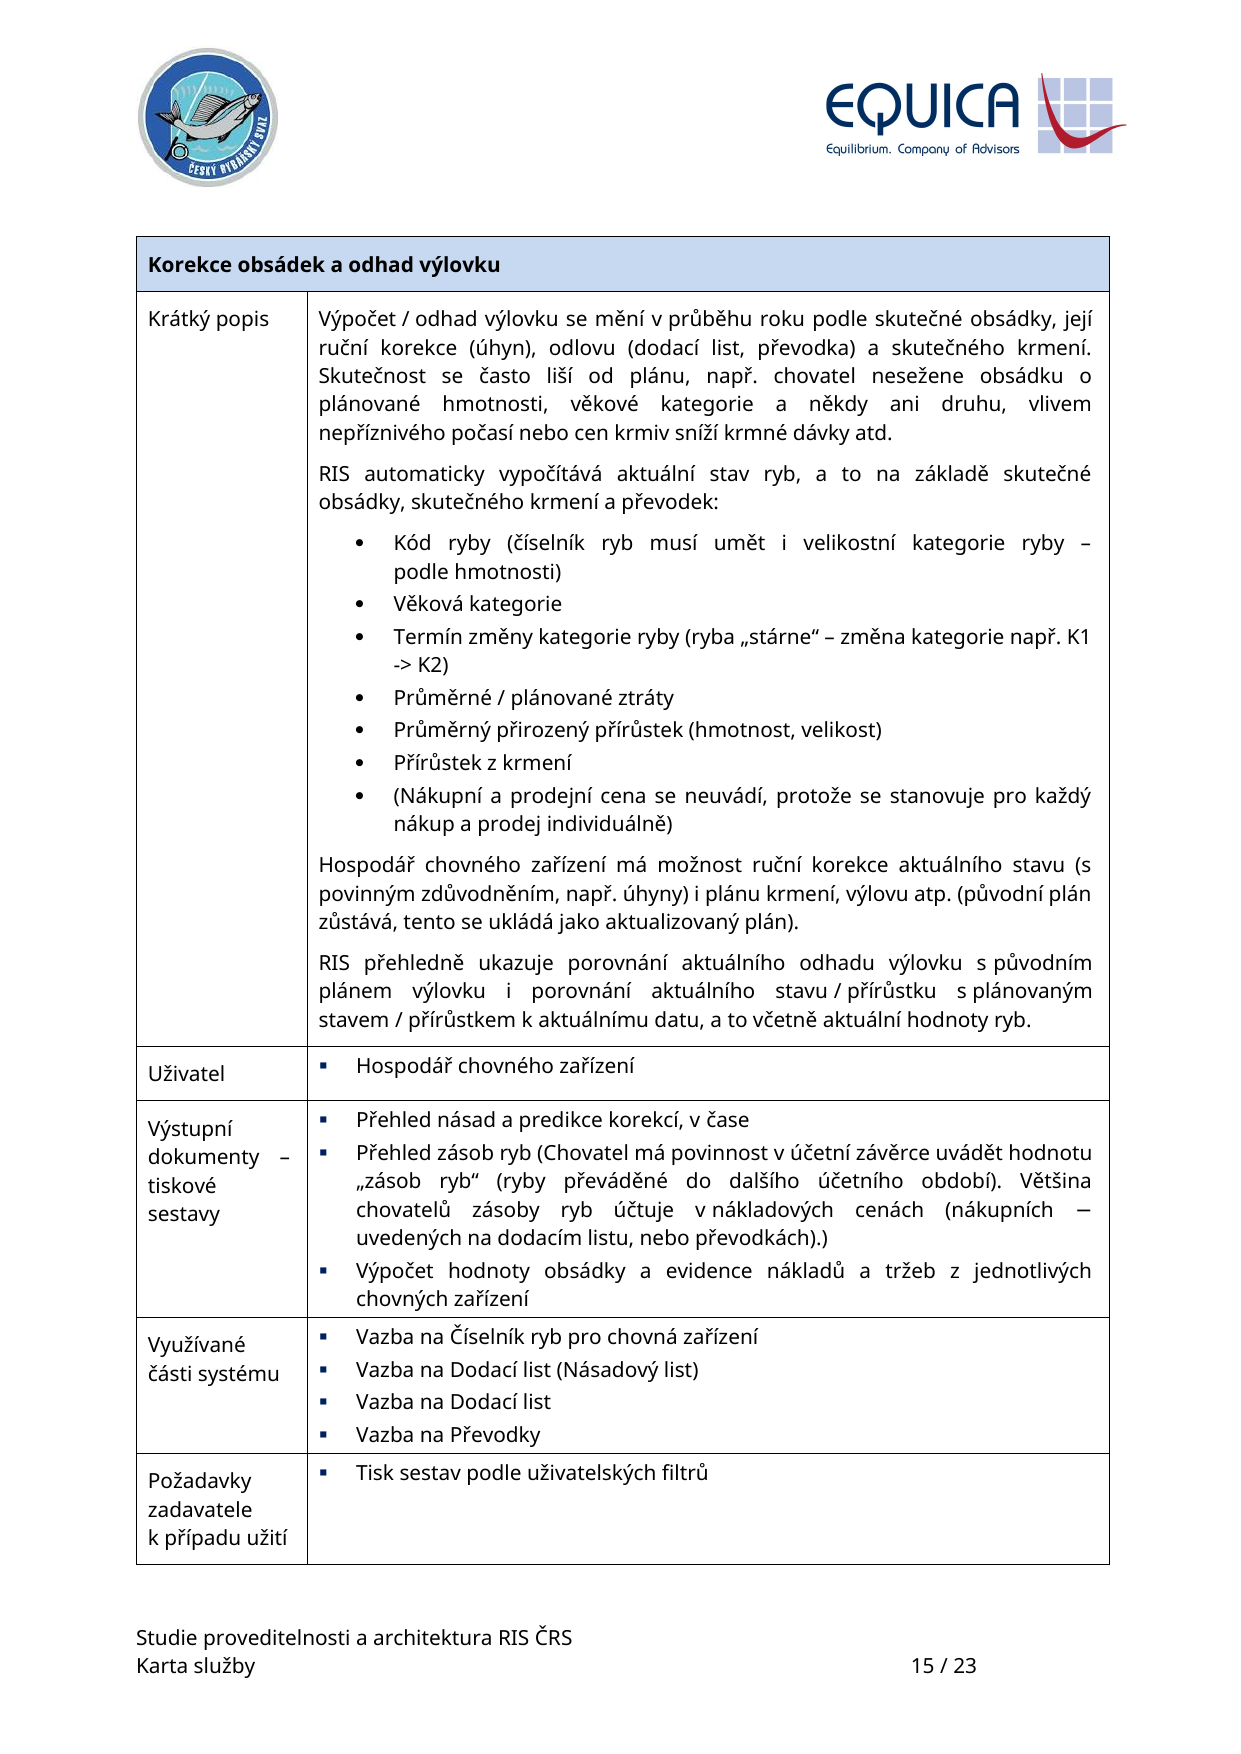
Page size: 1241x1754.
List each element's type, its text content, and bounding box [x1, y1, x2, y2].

table_cell Krátký popis [137, 292, 307, 1046]
picture [136, 46, 278, 188]
table_cell Využívané části systému [137, 1318, 307, 1453]
table_cell Uživatel [137, 1047, 307, 1100]
table_cell Přehled násad a predikce korekcí, v čase Přehled zásob ryb (Chovatel má povinnost v účetní závěrce uvádět hodnotu „zásob ryb“ (ryby převáděné do dalšího účetního období). Většina chovatelů zásoby ryb účtuje v nákladových cenách (nákupních − uvedených na dodacím listu, nebo převodkách).) Výpočet hodnoty obsádky a evidence nákladů a tržeb z jednotlivých chovných zařízení [308, 1101, 1109, 1317]
table_cell Vazba na Číselník ryb pro chovná zařízení Vazba na Dodací list (Násadový list) Vazba na Dodací list Vazba na Převodky [308, 1318, 1109, 1453]
table_cell Výstupní dokumenty – tiskové sestavy [137, 1101, 307, 1317]
table_cell Tisk sestav podle uživatelských filtrů [308, 1454, 1109, 1564]
table_cell Požadavky zadavatele k případu užití [137, 1454, 307, 1564]
table_cell Hospodář chovného zařízení [308, 1047, 1109, 1100]
table_header Korekce obsádek a odhad výlovku [137, 237, 1109, 291]
table_cell Výpočet / odhad výlovku se mění v průběhu roku podle skutečné obsádky, její ruční korekce (úhyn), odlovu (dodací list, převodka) a skutečného krmení. Skutečnost se často liší od plánu, např. chovatel nesežene obsádku o plánované hmotnosti, věkové kategorie a někdy ani druhu, vlivem nepříznivého počasí nebo cen krmiv sníží krmné dávky atd. RIS automaticky vypočítává aktuální stav ryb, a to na základě skutečné obsádky, skutečného krmení a převodek: Kód ryby (číselník ryb musí umět i velikostní kategorie ryby – podle hmotnosti) Věková kategorie Termín změny kategorie ryby (ryba „stárne“ – změna kategorie např. K1 -> K2) Průměrné / plánované ztráty Průměrný přirozený přírůstek (hmotnost, velikost) Přírůstek z krmení (Nákupní a prodejní cena se neuvádí, protože se stanovuje pro každý nákup a prodej individuálně) Hospodář chovného zařízení má možnost ruční korekce aktuálního stavu (s povinným zdůvodněním, např. úhyny) i plánu krmení, výlovu atp. (původní plán zůstává, tento se ukládá jako aktualizovaný plán). RIS přehledně ukazuje porovnání aktuálního odhadu výlovku s původním plánem výlovku i porovnání aktuálního stavu / přírůstku s plánovaným stavem / přírůstkem k aktuálnímu datu, a to včetně aktuální hodnoty ryb. [308, 292, 1109, 1046]
picture [826, 73, 1127, 156]
